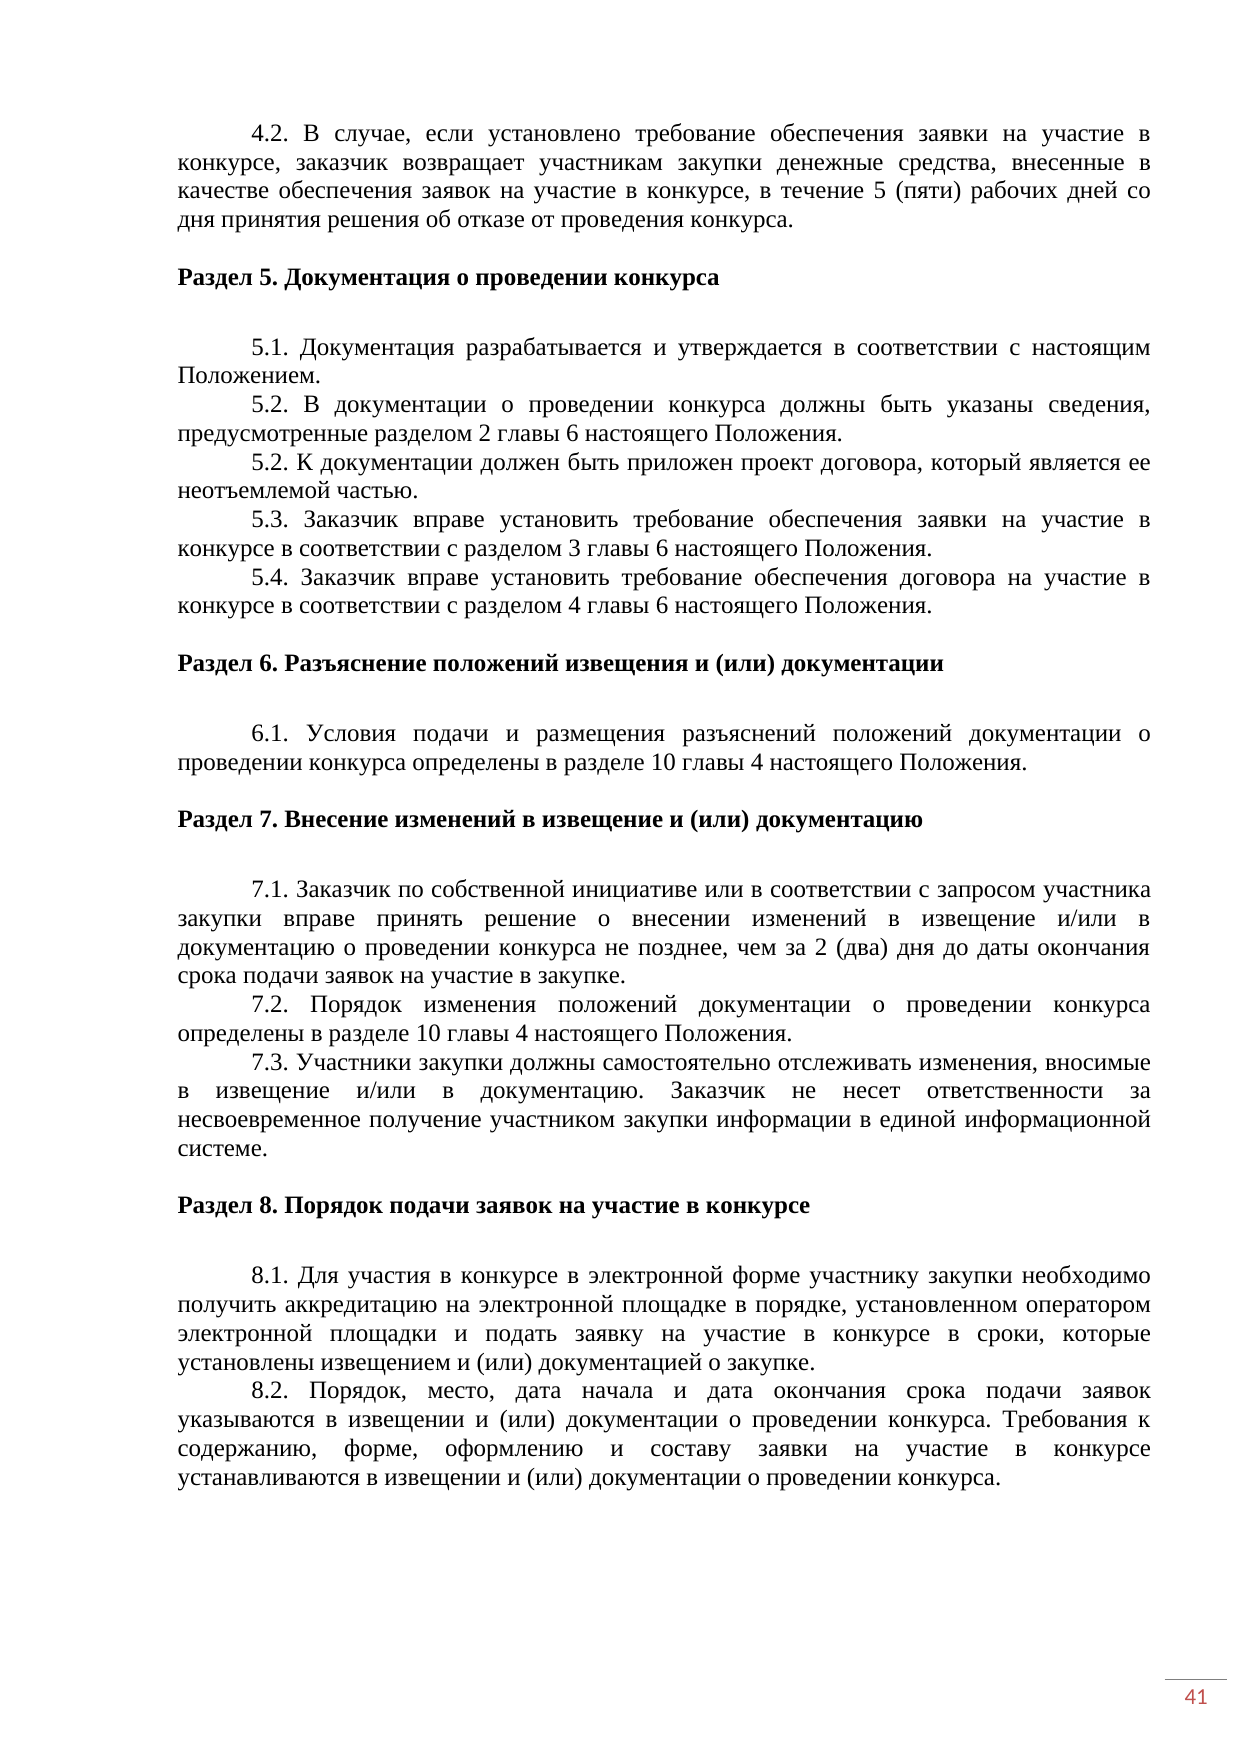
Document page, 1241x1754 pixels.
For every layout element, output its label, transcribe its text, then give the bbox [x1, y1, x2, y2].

text 7.1. Заказчик по собственной инициативе или в соответствии с запросом участника закупки вправе принять решение о внесении изменений в извещение и/или в документацию о проведении конкурса не позднее, чем за 2 (два) дня до даты окончания срока подачи заявок на участие в закупке. [177, 874, 1152, 989]
text 8.2. Порядок, место, дата начала и дата окончания срока подачи заявок указываются в извещении и (или) документации о проведении конкурса. Требования к содержанию, форме, оформлению и составу заявки на участие в конкурсе устанавливаются в извещении и (или) документации о проведении конкурса. [177, 1376, 1152, 1491]
text 5.2. В документации о проведении конкурса должны быть указаны сведения, предусмотренные разделом 2 главы 6 настоящего Положения. [177, 389, 1152, 447]
subtitle Раздел 8. Порядок подачи заявок на участие в конкурсе [177, 1191, 1152, 1219]
text 5.3. Заказчик вправе установить требование обеспечения заявки на участие в конкурсе в соответствии с разделом 3 главы 6 настоящего Положения. [177, 504, 1152, 562]
text 5.1. Документация разрабатывается и утверждается в соответствии с настоящим Положением. [177, 332, 1152, 389]
text 4.2. В случае, если установлено требование обеспечения заявки на участие в конкурсе, заказчик возвращает участникам закупки денежные средства, внесенные в качестве обеспечения заявок на участие в конкурсе, в течение 5 (пяти) рабочих дней со дня принятия решения об отказе от проведения конкурса. [177, 118, 1152, 233]
text 7.3. Участники закупки должны самостоятельно отслеживать изменения, вносимые в извещение и/или в документацию. Заказчик не несет ответственности за несвоевременное получение участником закупки информации в единой информационной системе. [177, 1047, 1152, 1162]
text 5.4. Заказчик вправе установить требование обеспечения договора на участие в конкурсе в соответствии с разделом 4 главы 6 настоящего Положения. [177, 562, 1152, 619]
subtitle Раздел 6. Разъяснение положений извещения и (или) документации [177, 648, 1152, 677]
text 5.2. К документации должен быть приложен проект договора, который является ее неотъемлемой частью. [177, 447, 1152, 504]
text 7.2. Порядок изменения положений документации о проведении конкурса определены в разделе 10 главы 4 настоящего Положения. [177, 989, 1152, 1047]
subtitle Раздел 7. Внесение изменений в извещение и (или) документацию [177, 804, 1152, 833]
text 6.1. Условия подачи и размещения разъяснений положений документации о проведении конкурса определены в разделе 10 главы 4 настоящего Положения. [177, 718, 1152, 776]
subtitle Раздел 5. Документация о проведении конкурса [177, 262, 1152, 291]
text 8.1. Для участия в конкурсе в электронной форме участнику закупки необходимо получить аккредитацию на электронной площадке в порядке, установленном оператором электронной площадки и подать заявку на участие в конкурсе в сроки, которые установлены извещением и (или) документацией о закупке. [177, 1261, 1152, 1376]
